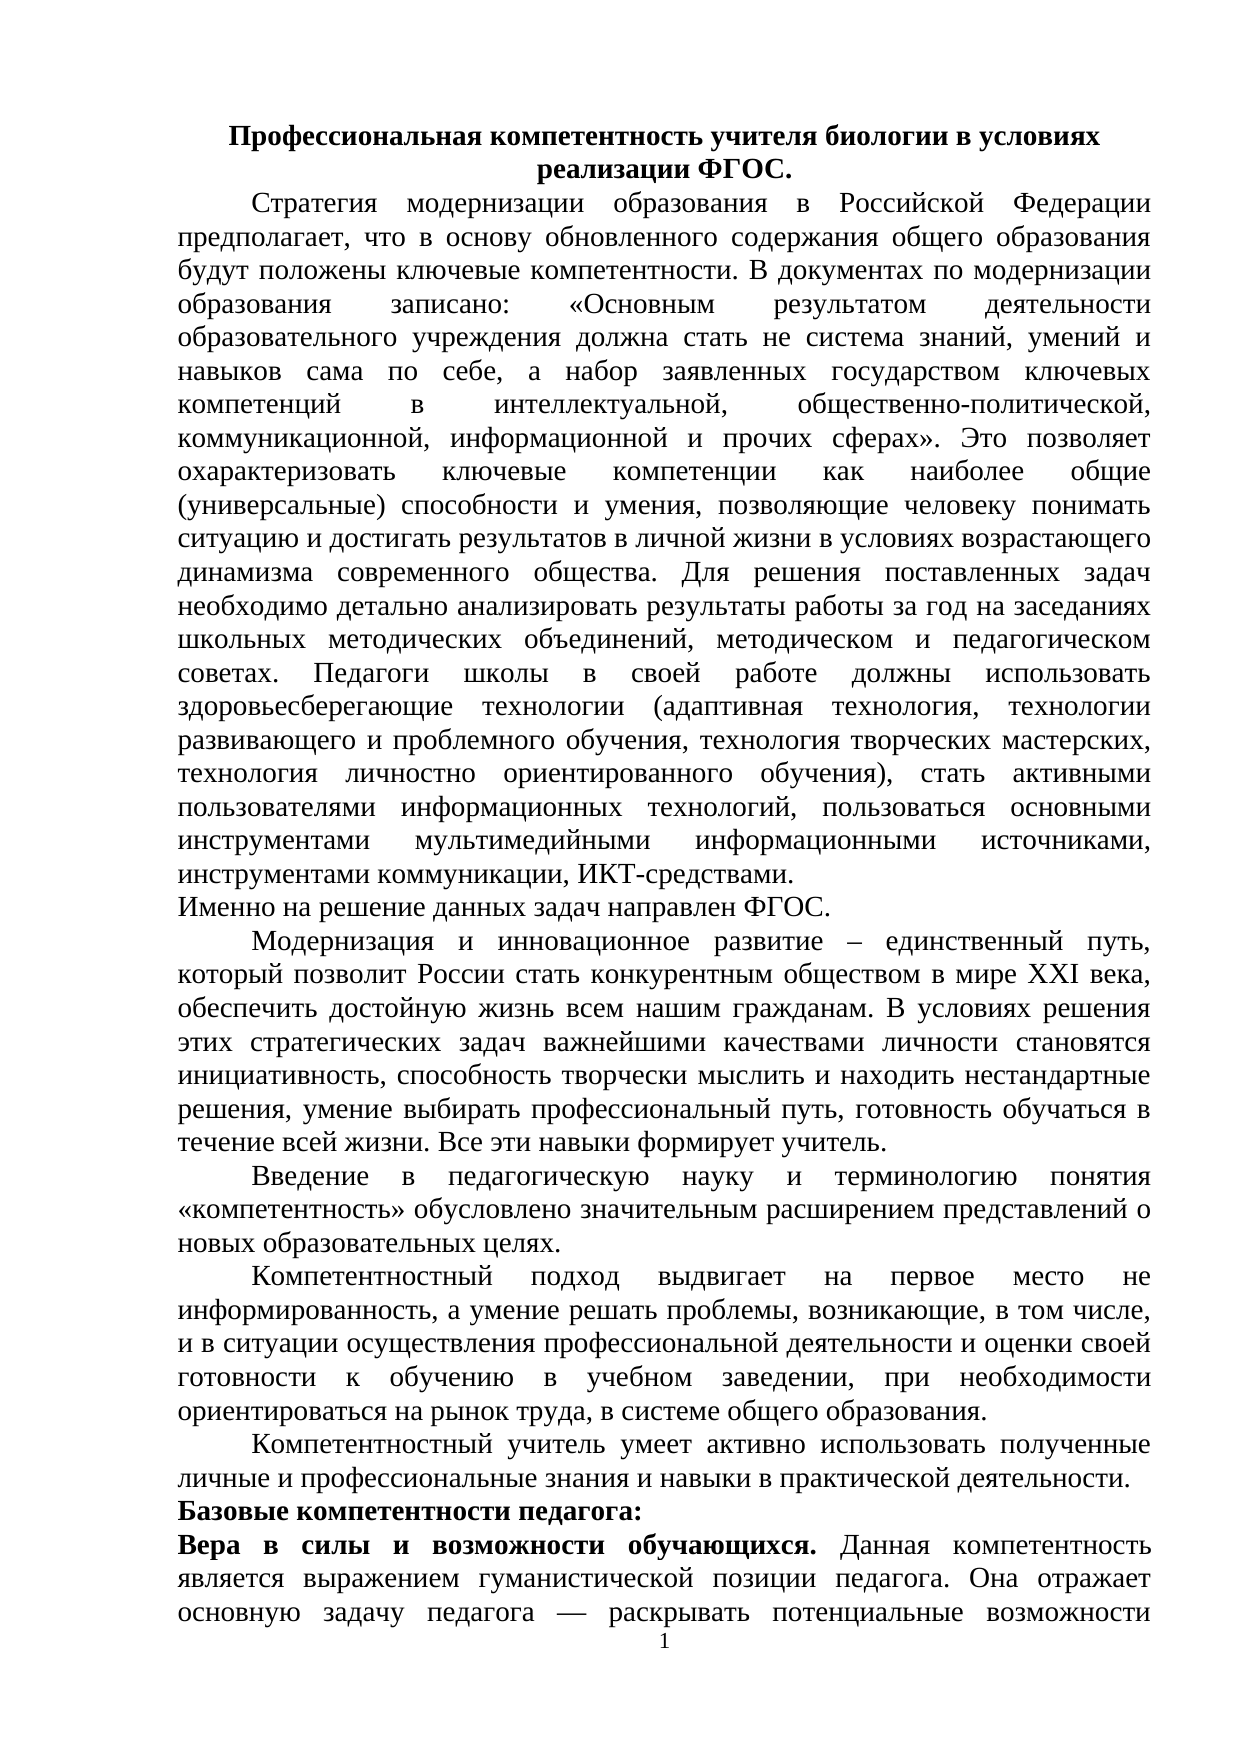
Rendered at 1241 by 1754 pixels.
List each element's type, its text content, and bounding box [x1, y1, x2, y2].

text Стратегия модернизации образования в Российской Федерации предполагает, что в основу обновленного содержания общего образования будут положены ключевые компетентности. В документах по модернизации образования записано: «Основным результатом деятельности образовательного учреждения должна стать не система знаний, умений и навыков сама по себе, а набор заявленных государством ключевых компетенций в интеллектуальной, общественно-политической, коммуникационной, информационной и прочих сферах». Это позволяет охарактеризовать ключевые компетенции как наиболее общие (универсальные) способности и умения, позволяющие человеку понимать ситуацию и достигать результатов в личной жизни в условиях возрастающего динамизма современного общества. Для решения поставленных задач необходимо детально анализировать результаты работы за год на заседаниях школьных методических объединений, методическом и педагогическом советах. Педагоги школы в своей работе должны использовать здоровьесберегающие технологии (адаптивная технология, технологии развивающего и проблемного обучения, технология творческих мастерских, технология личностно ориентированного обучения), стать активными пользователями информационных технологий, пользоваться основными инструментами мультимедийными информационными источниками, инструментами коммуникации, ИКТ-средствами. [177, 185, 1152, 889]
text Профессиональная компетентность учителя биологии в условиях реализации ФГОС. [177, 118, 1152, 185]
text Компетентностный подход выдвигает на первое место не информированность, а умение решать проблемы, возникающие, в том числе, и в ситуации осуществления профессиональной деятельности и оценки своей готовности к обучению в учебном заведении, при необходимости ориентироваться на рынок труда, в системе общего образования. [177, 1258, 1152, 1426]
text Компетентностный учитель умеет активно использовать полученные личные и профессиональные знания и навыки в практической деятельности. [177, 1426, 1152, 1493]
text Базовые компетентности педагога: [177, 1493, 1152, 1527]
text Введение в педагогическую науку и терминологию понятия «компетентность» обусловлено значительным расширением представлений о новых образовательных целях. [177, 1158, 1152, 1258]
text Модернизация и инновационное развитие – единственный путь, который позволит России стать конкурентным обществом в мире XXI века, обеспечить достойную жизнь всем нашим гражданам. В условиях решения этих стратегических задач важнейшими качествами личности становятся инициативность, способность творчески мыслить и находить нестандартные решения, умение выбирать профессиональный путь, готовность обучаться в течение всей жизни. Все эти навыки формирует учитель. [177, 923, 1152, 1158]
text Именно на решение данных задач направлен ФГОС. [177, 889, 1152, 923]
